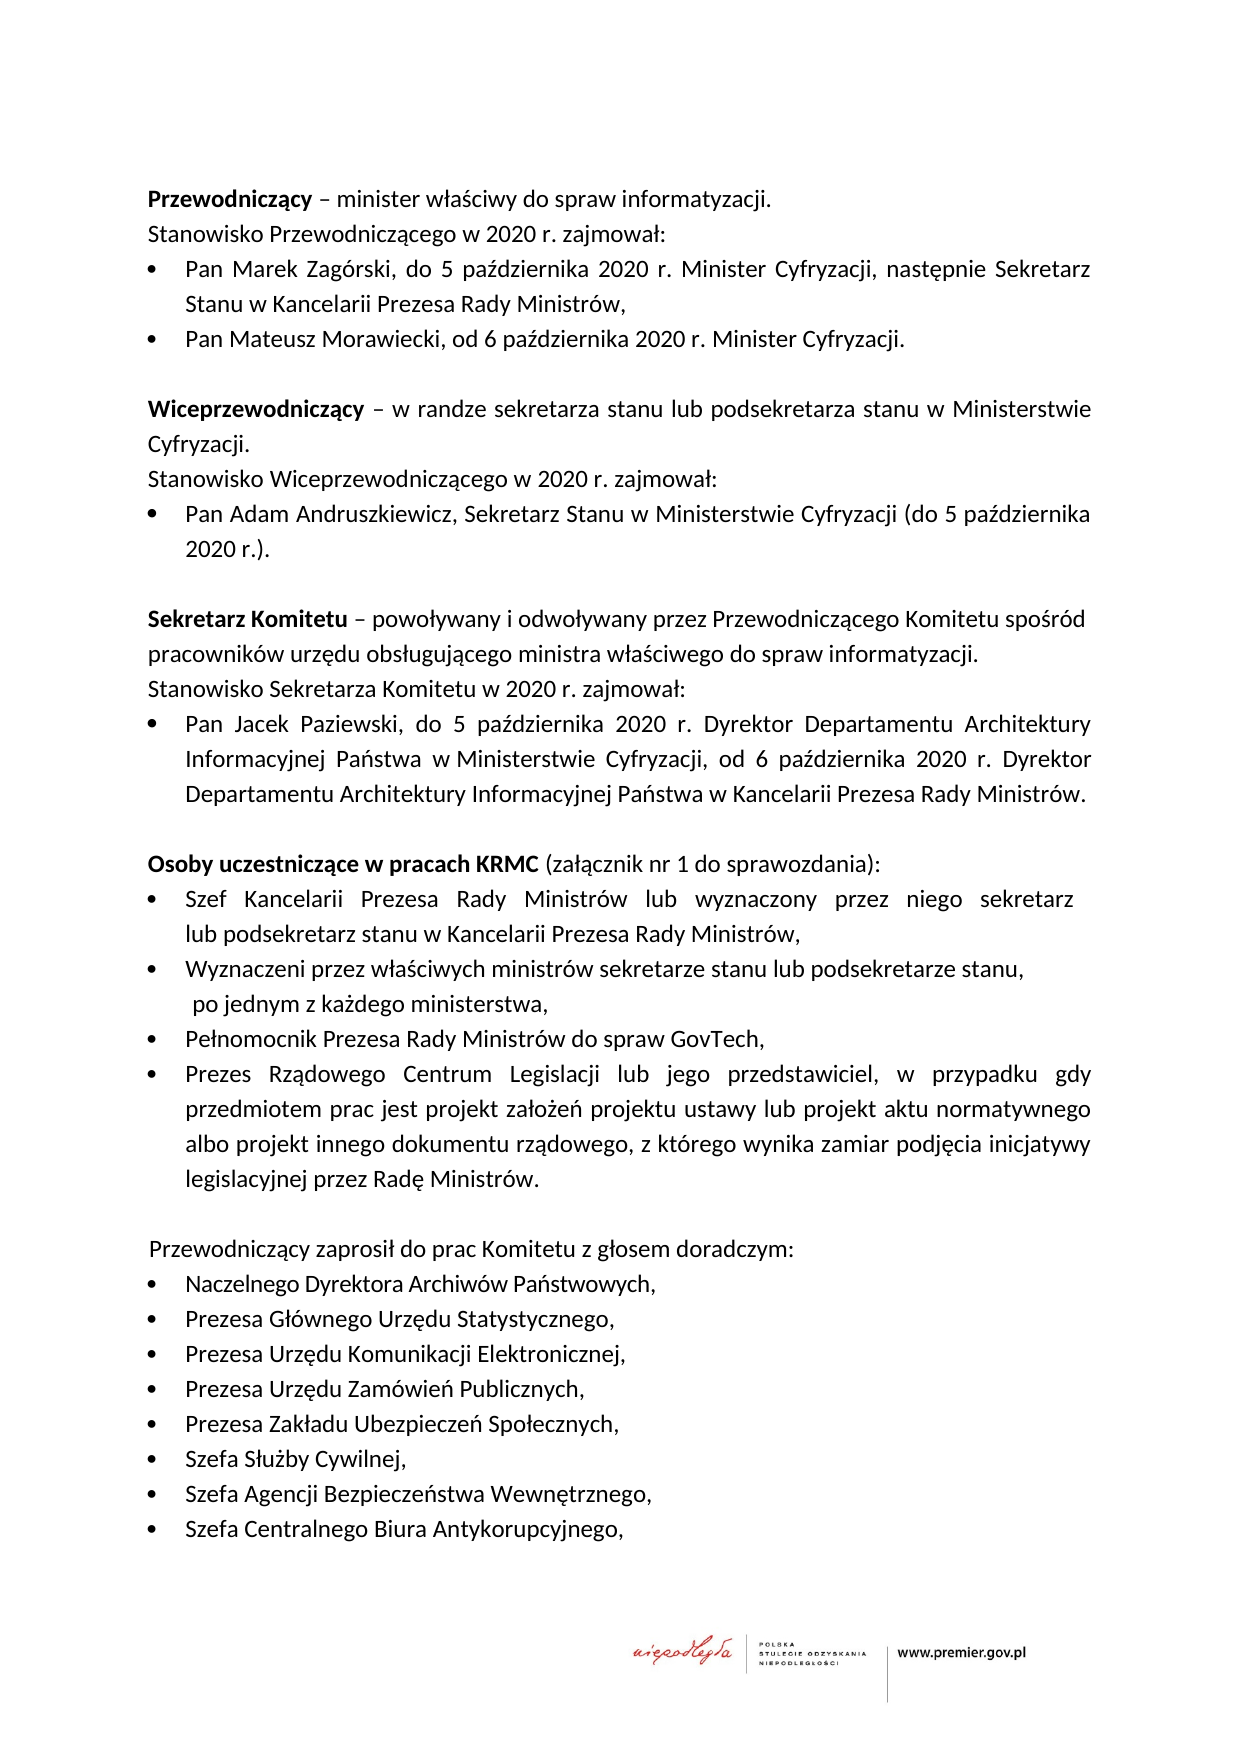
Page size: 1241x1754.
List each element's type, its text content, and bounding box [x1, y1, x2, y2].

list Prezesa Urzędu Komunikacji Elektronicznej, [148, 1338, 1092, 1368]
text Wiceprzewodniczący – w randze sekretarza stanu lub podsekretarza stanu w Ministerstwie Cyfryzacji. [148, 393, 1092, 458]
list Szef Kancelarii Prezesa Rady Ministrów lub wyznaczony przez niego sekretarz lub podsekretarz stanu w Kancelarii Prezesa Rady Ministrów, [148, 883, 1092, 948]
text Sekretarz Komitetu – powoływany i odwoływany przez Przewodniczącego Komitetu spośród [148, 603, 1092, 633]
text pracowników urzędu obsługującego ministra właściwego do spraw informatyzacji. [148, 638, 1092, 668]
picture [147, 1596, 1034, 1754]
list Pełnomocnik Prezesa Rady Ministrów do spraw GovTech, [148, 1023, 1092, 1053]
text Przewodniczący – minister właściwy do spraw informatyzacji. [148, 183, 1092, 213]
subtitle Przewodniczący zaprosił do prac Komitetu z głosem doradczym: [149, 1233, 1092, 1263]
text Stanowisko Sekretarza Komitetu w 2020 r. zajmował: [148, 673, 1092, 703]
list Pan Jacek Paziewski, do 5 października 2020 r. Dyrektor Departamentu Architektury Informacyjnej Państwa w Ministerstwie Cyfryzacji, od 6 października 2020 r. Dyrektor Departamentu Architektury Informacyjnej Państwa w Kancelarii Prezesa Rady Ministrów. [148, 708, 1092, 808]
list Naczelnego Dyrektora Archiwów Państwowych, [148, 1268, 1092, 1298]
list Wyznaczeni przez właściwych ministrów sekretarze stanu lub podsekretarze stanu, [148, 953, 1092, 983]
list Prezesa Głównego Urzędu Statystycznego, [148, 1303, 1092, 1333]
list Szefa Agencji Bezpieczeństwa Wewnętrznego, [148, 1478, 1092, 1508]
text Stanowisko Wiceprzewodniczącego w 2020 r. zajmował: [148, 463, 1092, 493]
list Szefa Służby Cywilnej, [148, 1443, 1092, 1473]
list Szefa Centralnego Biura Antykorupcyjnego, [148, 1513, 1092, 1543]
list Pan Mateusz Morawiecki, od 6 października 2020 r. Minister Cyfryzacji. [148, 323, 1092, 353]
list Pan Marek Zagórski, do 5 października 2020 r. Minister Cyfryzacji, następnie Sekretarz Stanu w Kancelarii Prezesa Rady Ministrów, [148, 253, 1092, 318]
list Prezesa Zakładu Ubezpieczeń Społecznych, [148, 1408, 1092, 1438]
text Stanowisko Przewodniczącego w 2020 r. zajmował: [148, 218, 1092, 248]
text po jednym z każdego ministerstwa, [192, 988, 1092, 1018]
list Pan Adam Andruszkiewicz, Sekretarz Stanu w Ministerstwie Cyfryzacji (do 5 października 2020 r.). [148, 498, 1092, 563]
text Osoby uczestniczące w pracach KRMC (załącznik nr 1 do sprawozdania): [148, 848, 1092, 878]
list Prezesa Urzędu Zamówień Publicznych, [148, 1373, 1092, 1403]
list Prezes Rządowego Centrum Legislacji lub jego przedstawiciel, w przypadku gdy przedmiotem prac jest projekt założeń projektu ustawy lub projekt aktu normatywnego albo projekt innego dokumentu rządowego, z którego wynika zamiar podjęcia inicjatywy legislacyjnej przez Radę Ministrów. [148, 1058, 1092, 1193]
